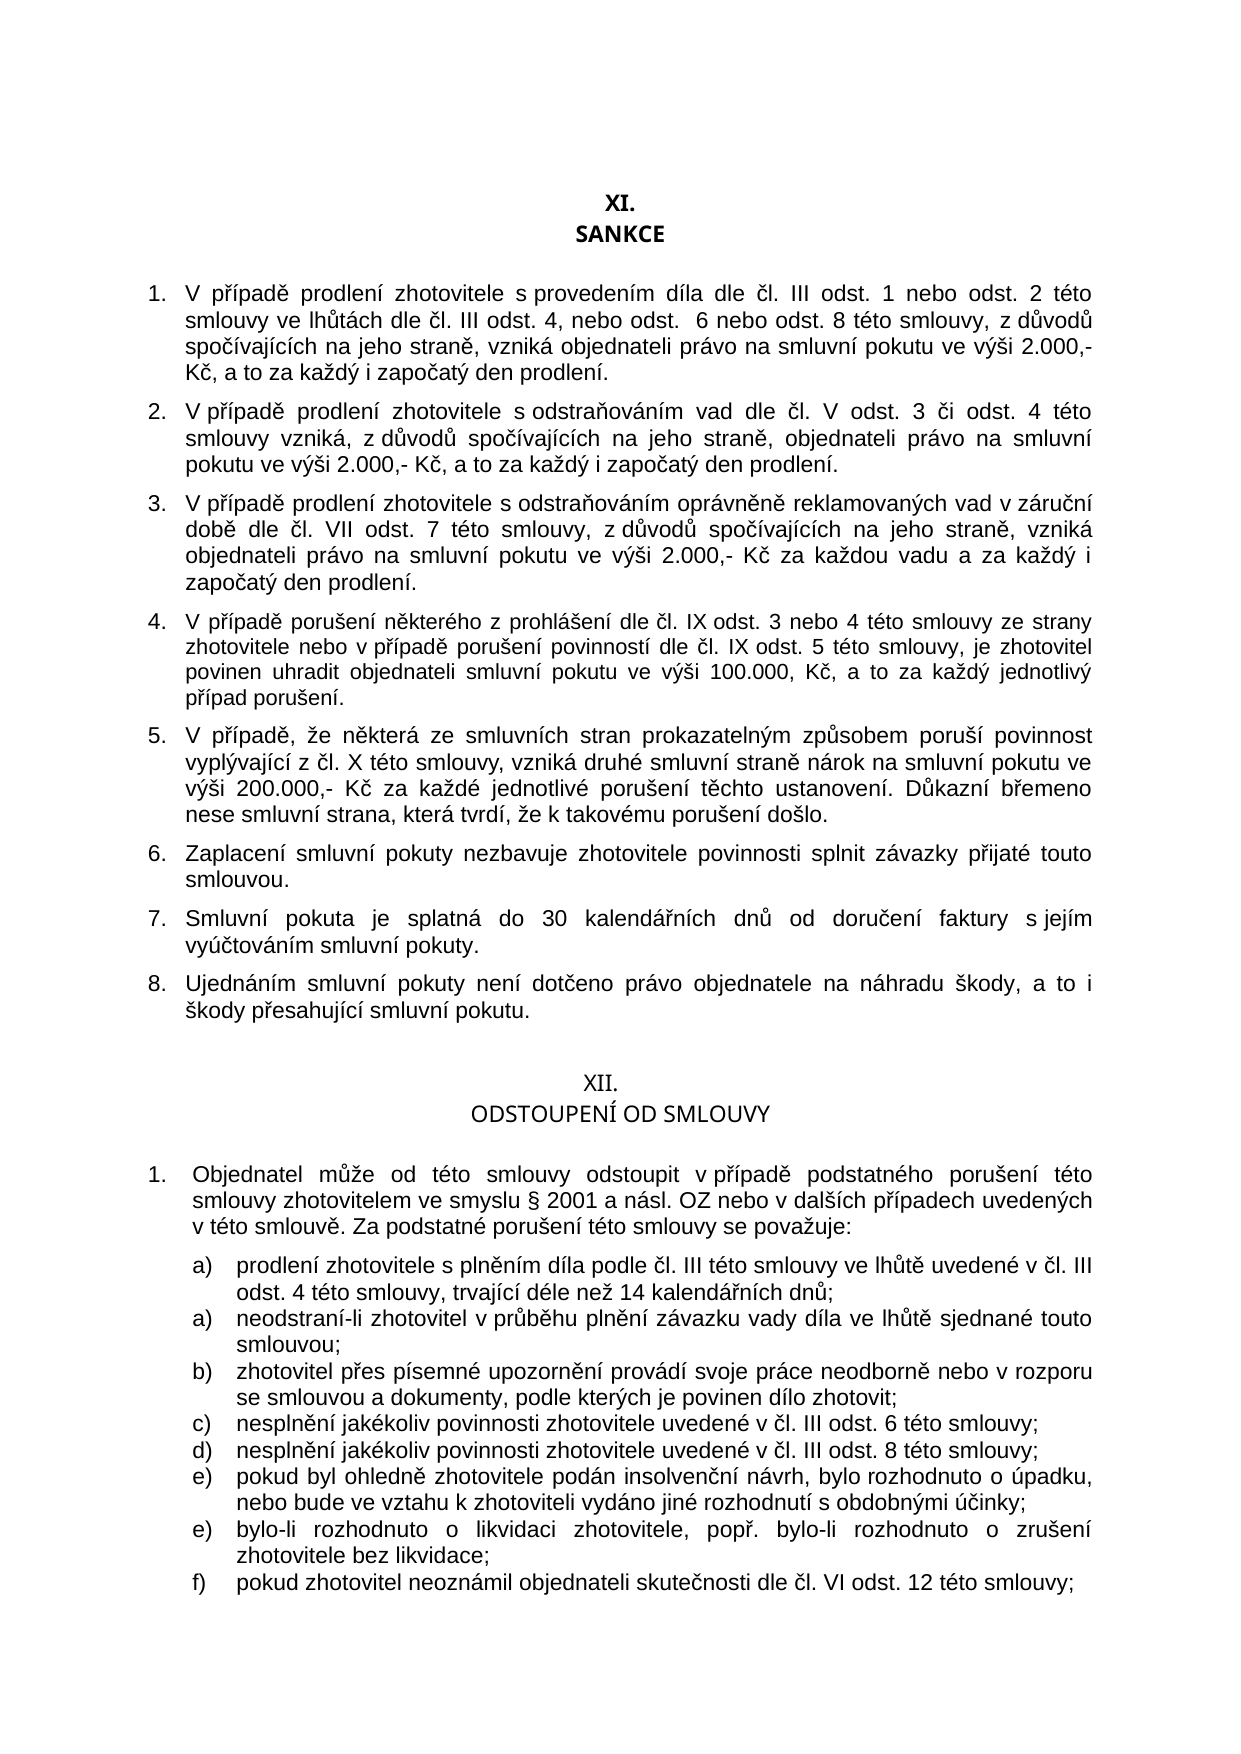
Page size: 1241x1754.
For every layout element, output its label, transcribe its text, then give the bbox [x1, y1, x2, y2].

list V případě prodlení zhotovitele s odstraňováním oprávněně reklamovaných vad v záruční době dle čl. VII odst. 7 této smlouvy, z důvodů spočívajících na jeho straně, vzniká objednateli právo na smluvní pokutu ve výši 2.000,- Kč za každou vadu a za každý i započatý den prodlení. [148, 490, 1093, 595]
list nesplnění jakékoliv povinnosti zhotovitele uvedené v čl. III odst. 6 této smlouvy; [192, 1410, 1093, 1437]
list nesplnění jakékoliv povinnosti zhotovitele uvedené v čl. III odst. 8 této smlouvy; [192, 1437, 1093, 1463]
list bylo-li rozhodnuto o likvidaci zhotovitele, popř. bylo-li rozhodnuto o zrušení zhotovitele bez likvidace; [192, 1516, 1093, 1568]
list Zaplacení smluvní pokuty nezbavuje zhotovitele povinnosti splnit závazky přijaté touto smlouvou. [148, 840, 1093, 893]
text ODSTOUPENÍ OD SMLOUVY [148, 1098, 1093, 1129]
text XII. [148, 1067, 1093, 1098]
list V případě prodlení zhotovitele s provedením díla dle čl. III odst. 1 nebo odst. 2 této smlouvy ve lhůtách dle čl. III odst. 4, nebo odst. 6 nebo odst. 8 této smlouvy, z důvodů spočívajících na jeho straně, vzniká objednateli právo na smluvní pokutu ve výši 2.000,- Kč, a to za každý i započatý den prodlení. [148, 280, 1093, 386]
list prodlení zhotovitele s plněním díla podle čl. III této smlouvy ve lhůtě uvedené v čl. III odst. 4 této smlouvy, trvající déle než 14 kalendářních dnů; [192, 1252, 1093, 1305]
list V případě porušení některého z prohlášení dle čl. IX odst. 3 nebo 4 této smlouvy ze strany zhotovitele nebo v případě porušení povinností dle čl. IX odst. 5 této smlouvy, je zhotovitel povinen uhradit objednateli smluvní pokutu ve výši 100.000, Kč, a to za každý jednotlivý případ porušení. [148, 608, 1093, 709]
list Objednatel může od této smlouvy odstoupit v případě podstatného porušení této smlouvy zhotovitelem ve smyslu § 2001 a násl. OZ nebo v dalších případech uvedených v této smlouvě. Za podstatné porušení této smlouvy se považuje: [148, 1161, 1093, 1240]
text SANKCE [148, 218, 1093, 249]
list V případě prodlení zhotovitele s odstraňováním vad dle čl. V odst. 3 či odst. 4 této smlouvy vzniká, z důvodů spočívajících na jeho straně, objednateli právo na smluvní pokutu ve výši 2.000,- Kč, a to za každý i započatý den prodlení. [148, 398, 1093, 477]
list pokud byl ohledně zhotovitele podán insolvenční návrh, bylo rozhodnuto o úpadku, nebo bude ve vztahu k zhotoviteli vydáno jiné rozhodnutí s obdobnými účinky; [192, 1463, 1093, 1516]
text XI. [148, 186, 1093, 218]
list zhotovitel přes písemné upozornění provádí svoje práce neodborně nebo v rozporu se smlouvou a dokumenty, podle kterých je povinen dílo zhotovit; [192, 1358, 1093, 1410]
list V případě, že některá ze smluvních stran prokazatelným způsobem poruší povinnost vyplývající z čl. X této smlouvy, vzniká druhé smluvní straně nárok na smluvní pokutu ve výši 200.000,- Kč za každé jednotlivé porušení těchto ustanovení. Důkazní břemeno nese smluvní strana, která tvrdí, že k takovému porušení došlo. [148, 722, 1093, 827]
list Ujednáním smluvní pokuty není dotčeno právo objednatele na náhradu škody, a to i škody přesahující smluvní pokutu. [148, 970, 1093, 1023]
list Smluvní pokuta je splatná do 30 kalendářních dnů od doručení faktury s jejím vyúčtováním smluvní pokuty. [148, 905, 1093, 958]
list pokud zhotovitel neoznámil objednateli skutečnosti dle čl. VI odst. 12 této smlouvy; [192, 1568, 1093, 1595]
list neodstraní-li zhotovitel v průběhu plnění závazku vady díla ve lhůtě sjednané touto smlouvou; [192, 1305, 1093, 1358]
